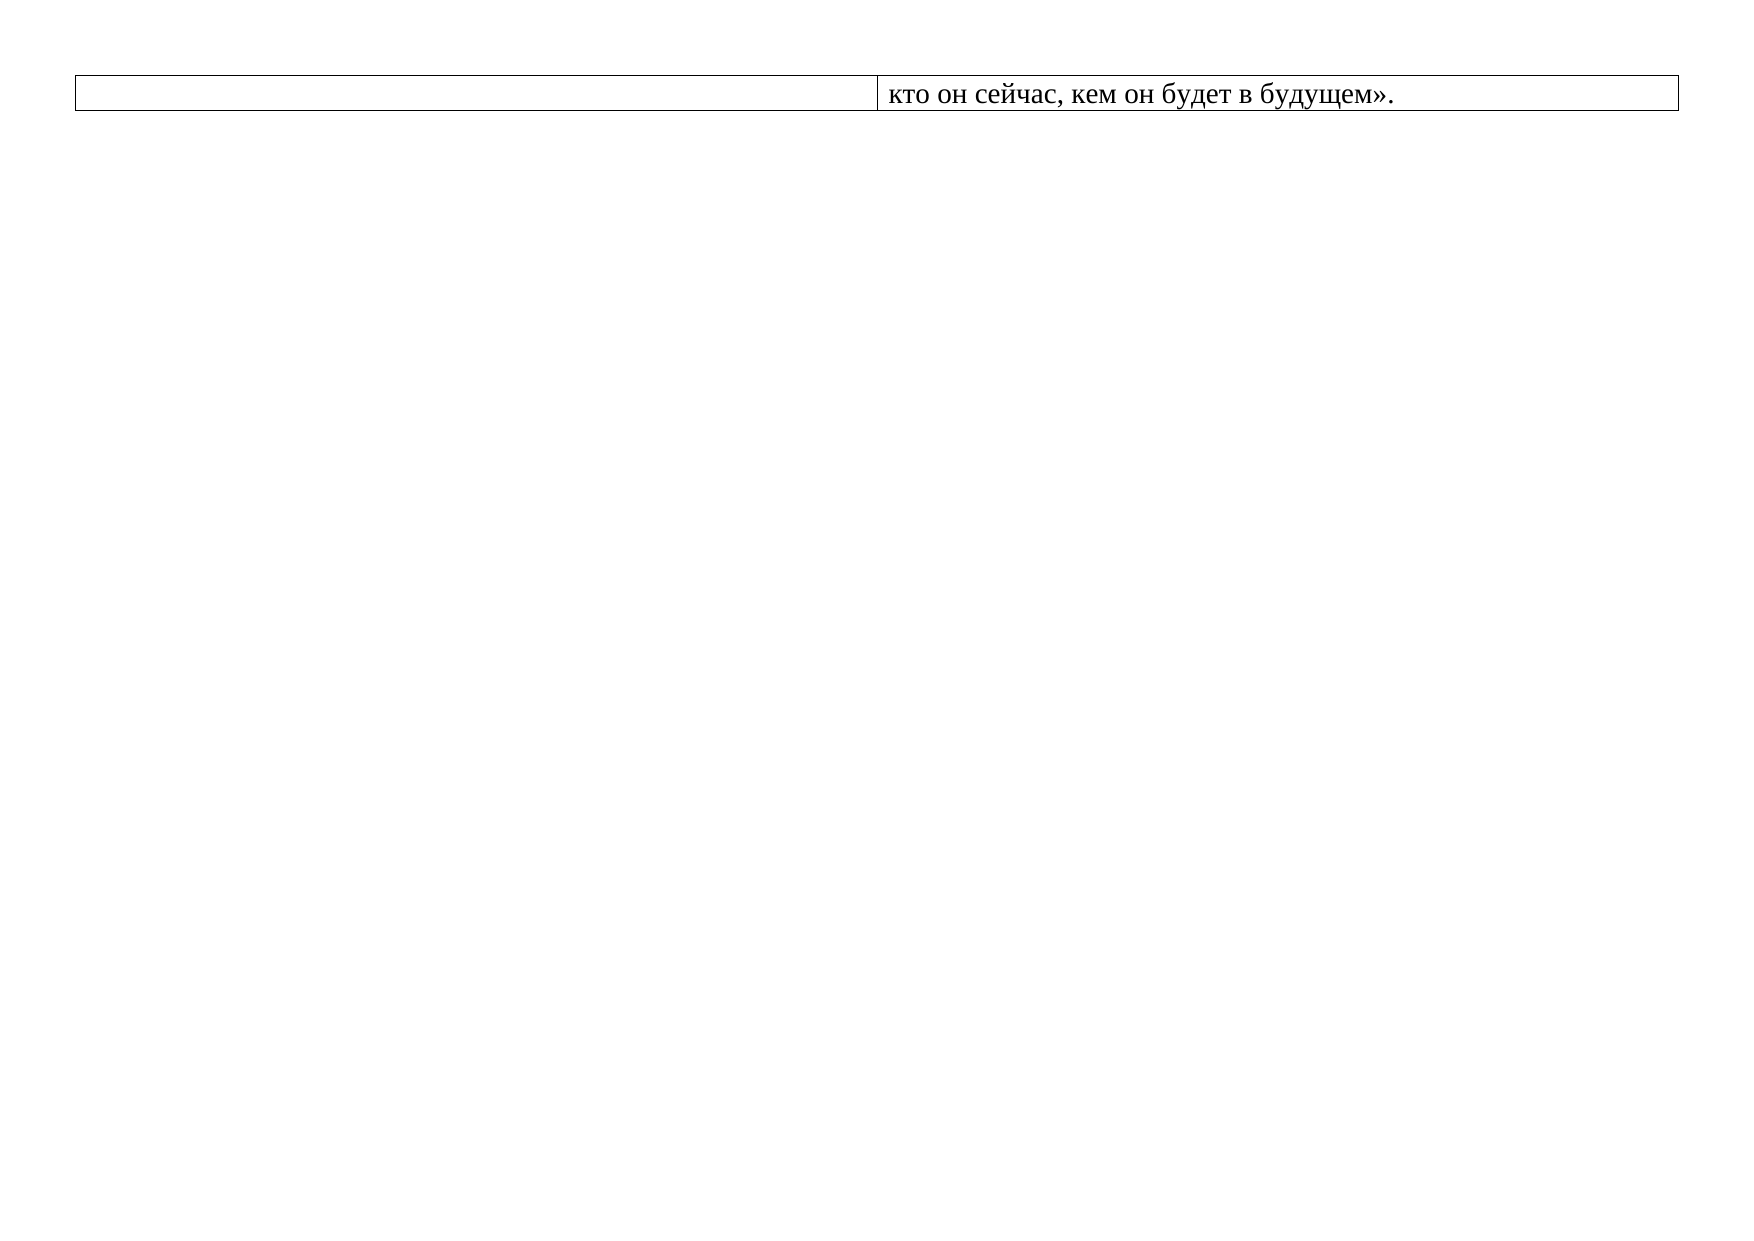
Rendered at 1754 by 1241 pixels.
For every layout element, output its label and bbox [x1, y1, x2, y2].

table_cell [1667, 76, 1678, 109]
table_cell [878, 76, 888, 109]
table_cell [76, 76, 877, 109]
